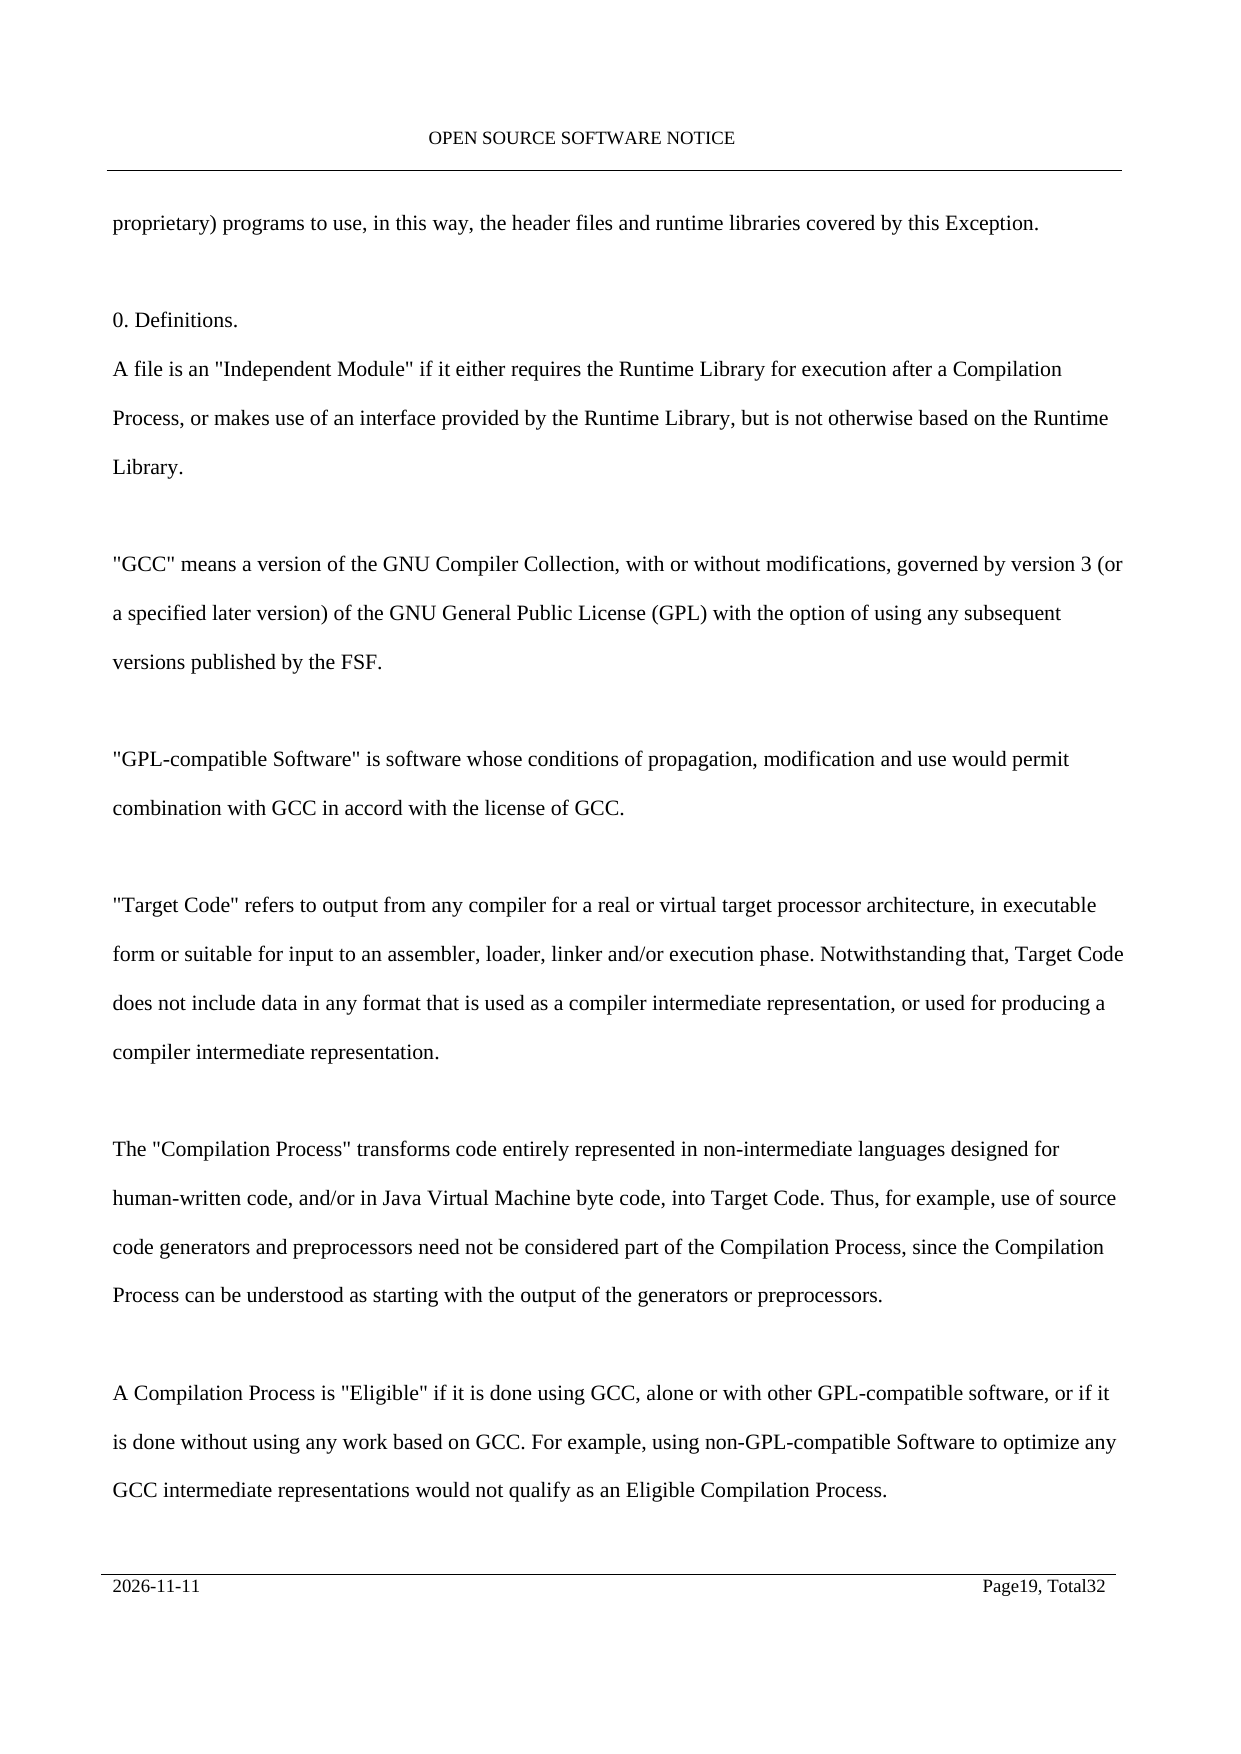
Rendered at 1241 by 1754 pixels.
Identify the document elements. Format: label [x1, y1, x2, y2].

text [112, 206, 1128, 1506]
